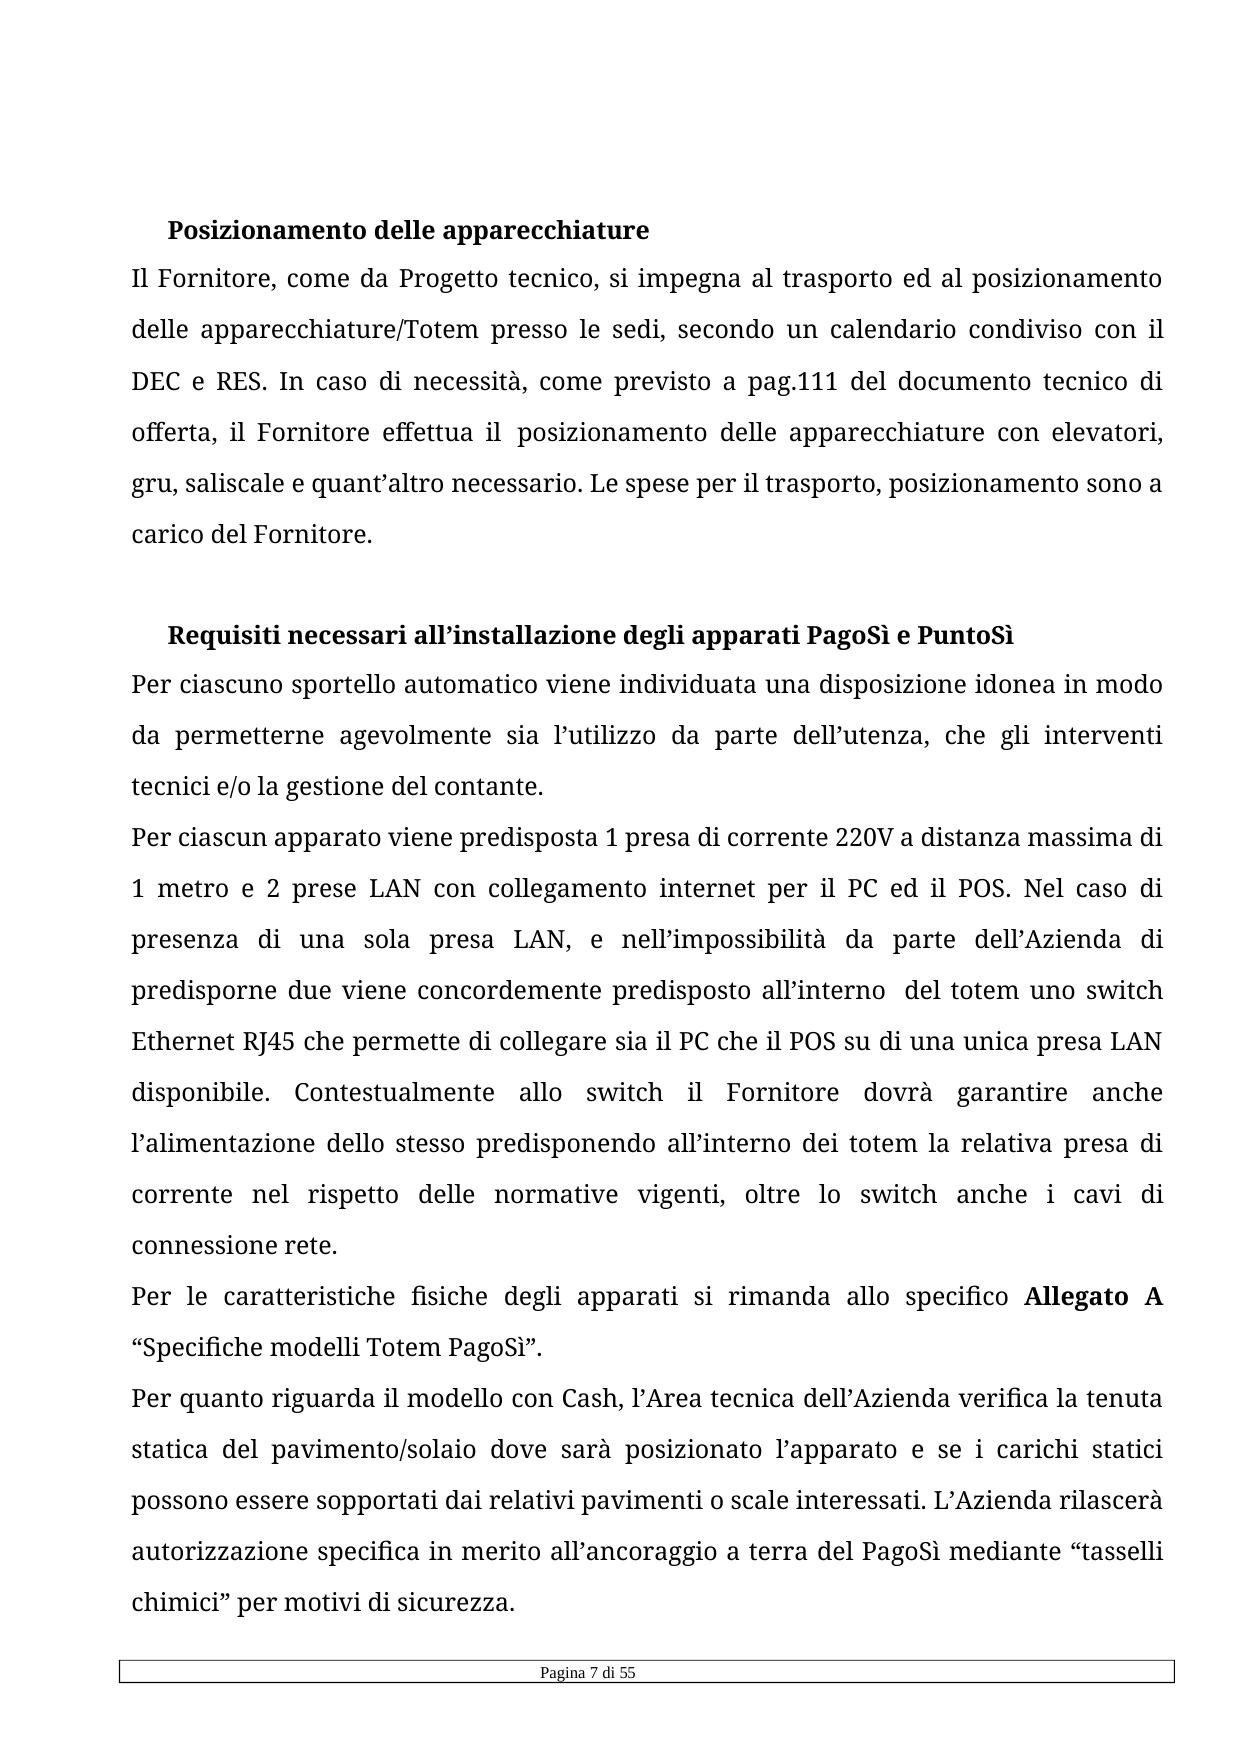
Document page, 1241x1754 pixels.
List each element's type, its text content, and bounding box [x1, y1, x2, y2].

text Per le caratteristiche fisiche degli apparati si rimanda allo specifico Allegato A “Specifiche modelli Totem PagoSì”. [131, 1279, 1164, 1364]
text Per ciascuno sportello automatico viene individuata una disposizione idonea in modo da permetterne agevolmente sia l’utilizzo da parte dell’utenza, che gli interventi tecnici e/o la gestione del contante. [131, 666, 1163, 802]
text Per quanto riguarda il modello con Cash, l’Area tecnica dell’Azienda verifica la tenuta statica del pavimento/solaio dove sarà posizionato l’apparato e se i carichi statici possono essere sopportati dai relativi pavimenti o scale interessati. L’Azienda rilascerà autorizzazione specifica in merito all’ancoraggio a terra del PagoSì mediante “tasselli chimici” per motivi di sicurezza. [131, 1381, 1163, 1619]
text Il Fornitore, come da Progetto tecnico, si impegna al trasporto ed al posizionamento delle apparecchiature/Totem presso le sedi, secondo un calendario condiviso con il DEC e RES. In caso di necessità, come previsto a pag.111 del documento tecnico di offerta, il Fornitore effettua il posizionamento delle apparecchiature con elevatori, gru, saliscale e quant’altro necessario. Le spese per il trasporto, posizionamento sono a carico del Fornitore. [131, 261, 1164, 550]
subtitle Posizionamento delle apparecchiature [131, 213, 1186, 247]
subtitle Requisiti necessari all’installazione degli apparati PagoSì e PuntoSì [131, 618, 1186, 652]
text Per ciascun apparato viene predisposta 1 presa di corrente 220V a distanza massima di e 2 prese LAN con collegamento internet per il PC ed il POS. Nel caso di presenza di una sola presa LAN, e nell’impossibilità da parte dell’Azienda di predisporne due viene concordemente predisposto all’interno del totem uno switch Ethernet RJ45 che permette di collegare sia il PC che il POS su di una unica presa LAN disponibile. Contestualmente allo switch il Fornitore dovrà garantire anche l’alimentazione dello stesso predisponendo all’interno dei totem la relativa presa di corrente nel rispetto delle normative vigenti, oltre lo switch anche i cavi di connessione rete. [131, 819, 1164, 1262]
